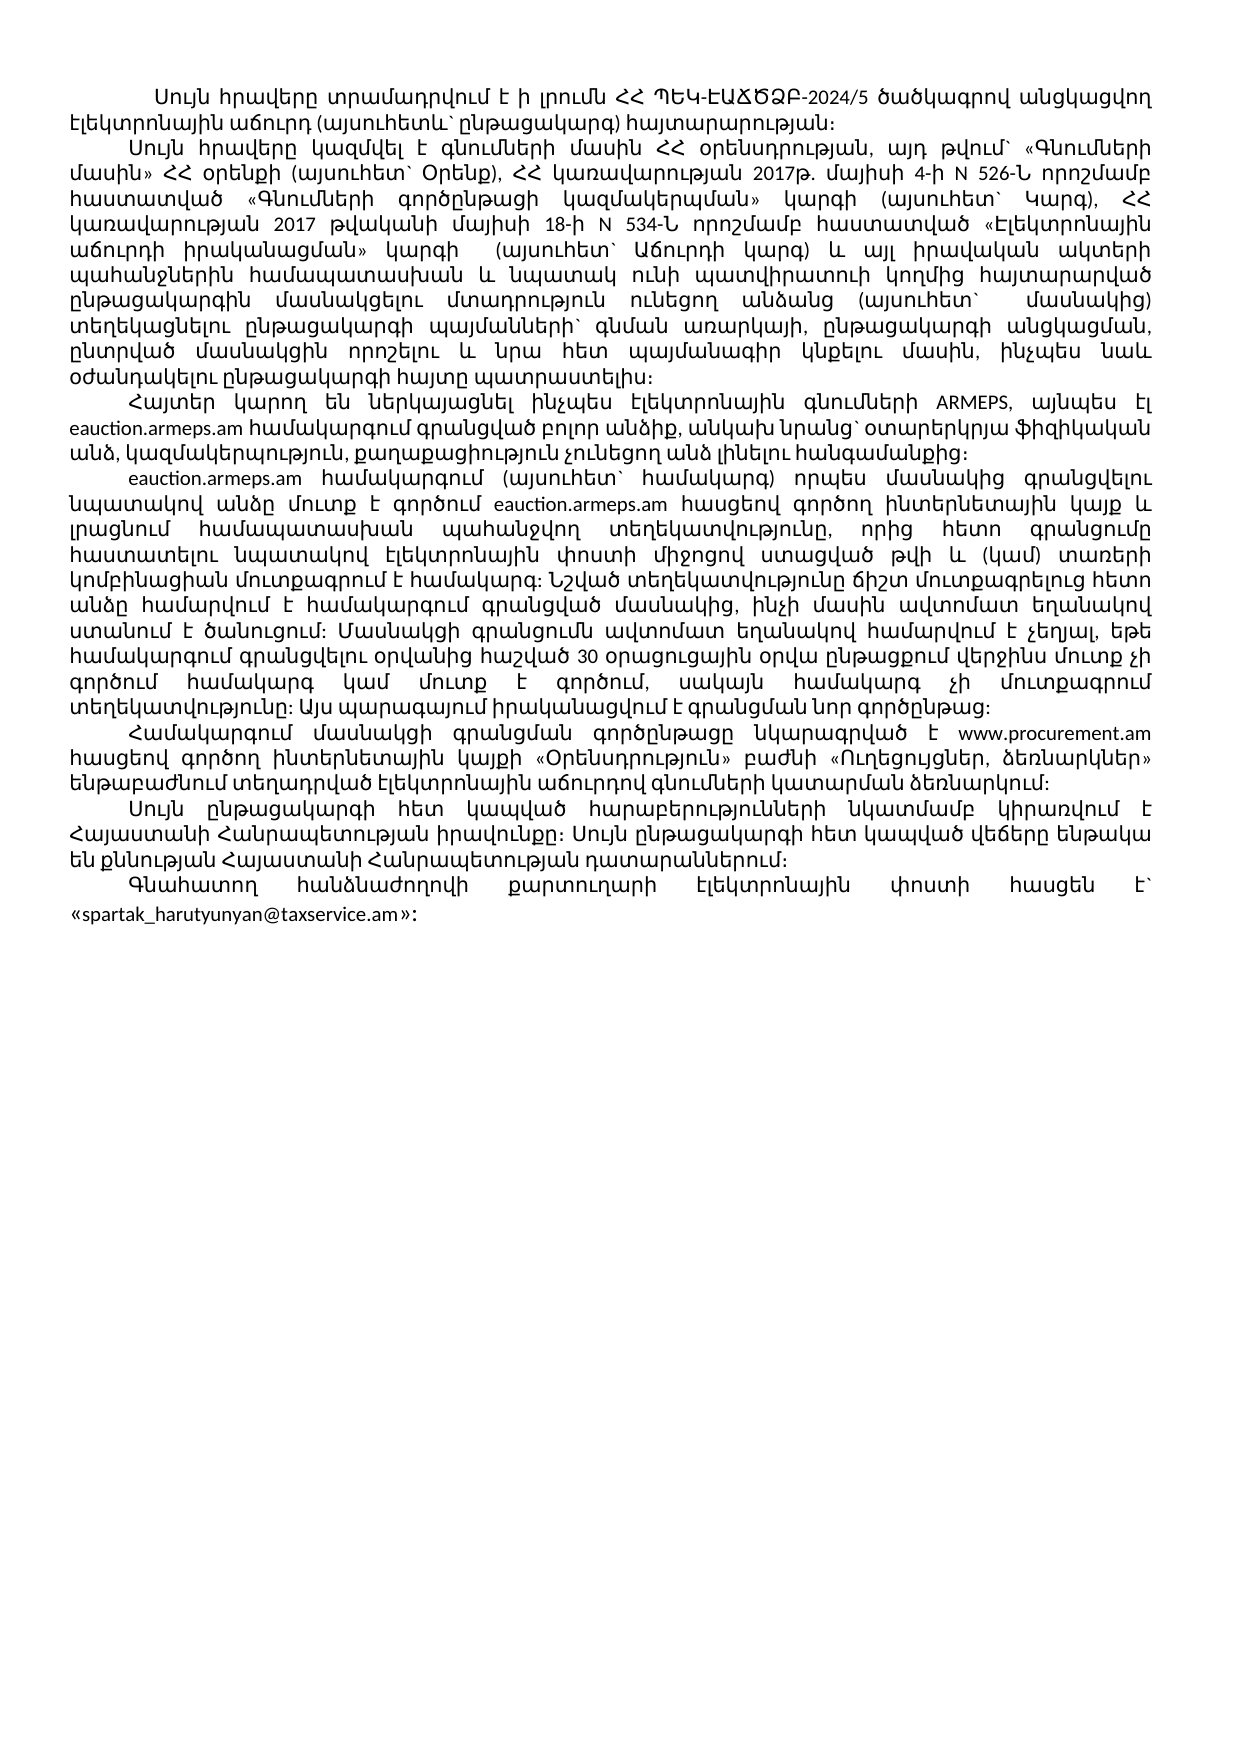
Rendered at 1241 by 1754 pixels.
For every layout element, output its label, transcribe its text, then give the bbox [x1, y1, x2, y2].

text eauction.armeps.am համակարգում (այսուհետ` համակարգ) որպես մասնակից գրանցվելու նպատակով անձը մուտք է գործում eauction.armeps.am հասցեով գործող ինտերնետային կայք և լրացնում համապատասխան պահանջվող տեղեկատվությունը, որից հետո գրանցումը հաստատելու նպատակով էլեկտրոնային փոստի միջոցով ստացված թվի և (կամ) տառերի կոմբինացիան մուտքագրում է համակարգ: Նշված տեղեկատվությունը ճիշտ մուտքագրելուց հետո անձը համարվում է համակարգում գրանցված մասնակից, ինչի մասին ավտոմատ եղանակով ստանում է ծանուցում: Մասնակցի գրանցումն ավտոմատ եղանակով համարվում է չեղյալ, եթե համակարգում գրանցվելու օրվանից հաշված 30 օրացուցային օրվա ընթացքում վերջինս մուտք չի գործում համակարգ կամ մուտք է գործում, սակայն համակարգ չի մուտքագրում տեղեկատվությունը: Այս պարագայում իրականացվում է գրանցման նոր գործընթաց: [69, 466, 1152, 720]
text Սույն ընթացակարգի հետ կապված հարաբերությունների նկատմամբ կիրառվում է Հայաստանի Հանրապետության իրավունքը։ Սույն ընթացակարգի հետ կապված վեճերը ենթակա են քննության Հայաստանի Հանրապետության դատարաններում։ [69, 796, 1152, 872]
text Գնահատող հանձնաժողովի քարտուղարի էլեկտրոնային փոստի հասցեն է` «spartak_harutyunyan@taxservice.am»: [69, 872, 1152, 928]
text Սույն հրավերը տրամադրվում է ի լրումն ՀՀ ՊԵԿ-ԷԱՃԾՁԲ-2024/5 ծածկագրով անցկացվող էլեկտրոնային աճուրդ (այսուհետև` ընթացակարգ) հայտարարության։ [69, 84, 1152, 135]
text Սույն հրավերը կազմվել է գնումների մասին ՀՀ օրենսդրության, այդ թվում` «Գնումների մասին» ՀՀ օրենքի (այսուհետ` Օրենք), ՀՀ կառավարության 2017թ. մայիսի 4-ի N 526-Ն որոշմամբ հաստատված «Գնումների գործընթացի կազմակերպման» կարգի (այսուհետ` Կարգ), ՀՀ կառավարության 2017 թվականի մայիսի 18-ի N 534-Ն որոշմամբ հաստատված «Էլեկտրոնային աճուրդի իրականացման» կարգի (այսուհետ` Աճուրդի կարգ) և այլ իրավական ակտերի պահանջներին համապատասխան և նպատակ ունի պատվիրատուի կողմից հայտարարված ընթացակարգին մասնակցելու մտադրություն ունեցող անձանց (այսուհետ` մասնակից) տեղեկացնելու ընթացակարգի պայմանների` գնման առարկայի, ընթացակարգի անցկացման, ընտրված մասնակցին որոշելու և նրա հետ պայմանագիր կնքելու մասին, ինչպես նաև օժանդակելու ընթացակարգի հայտը պատրաստելիս։ [69, 135, 1152, 389]
text Համակարգում մասնակցի գրանցման գործընթացը նկարագրված է www.procurement.am հասցեով գործող ինտերնետային կայքի «Օրենսդրություն» բաժնի «Ուղեցույցներ, ձեռնարկներ» ենթաբաժնում տեղադրված էլեկտրոնային աճուրդով գնումների կատարման ձեռնարկում: [69, 720, 1152, 796]
text Հայտեր կարող են ներկայացնել ինչպես էլեկտրոնային գնումների ARMEPS, այնպես էլ eauction.armeps.am համակարգում գրանցված բոլոր անձիք, անկախ նրանց` օտարերկրյա ֆիզիկական անձ, կազմակերպություն, քաղաքացիություն չունեցող անձ լինելու հանգամանքից։ [69, 389, 1152, 466]
